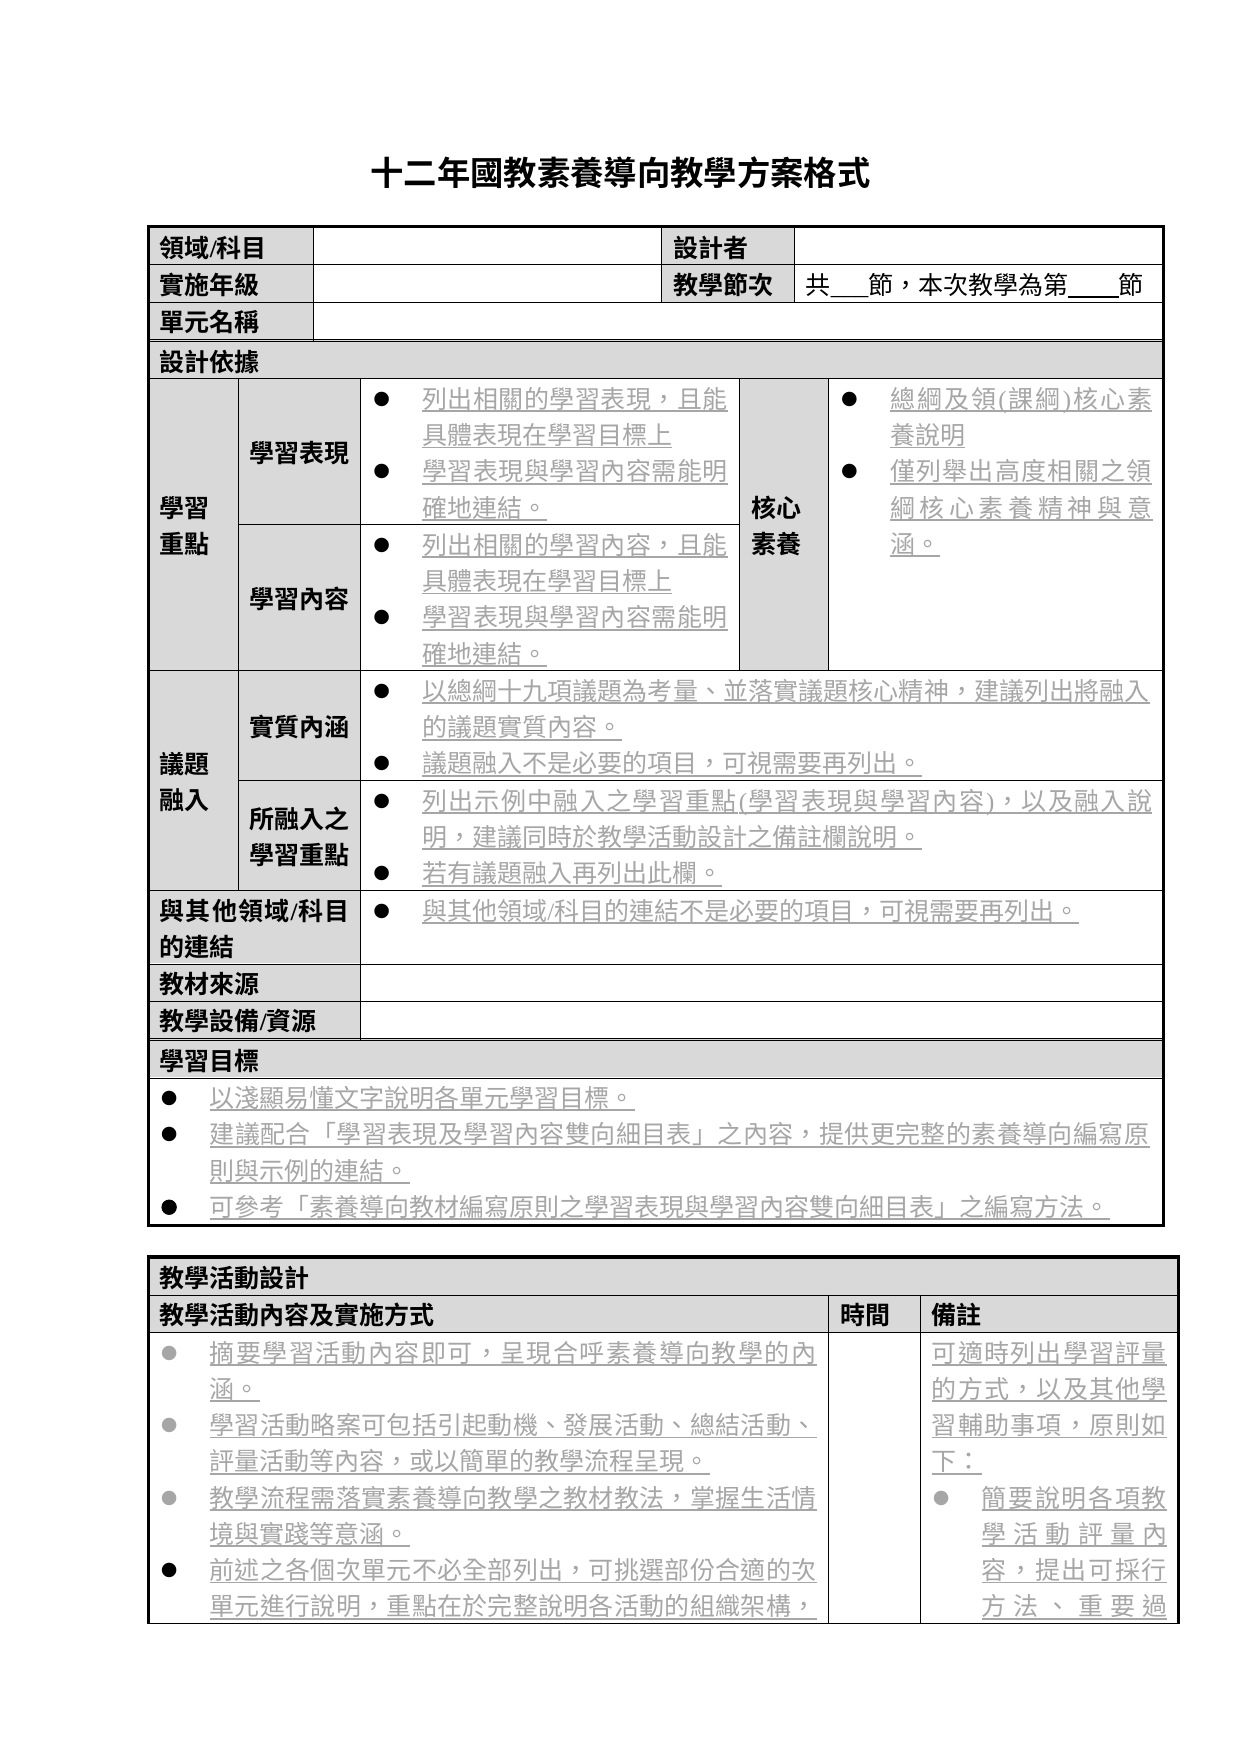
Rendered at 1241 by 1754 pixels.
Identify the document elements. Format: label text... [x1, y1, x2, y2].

table_cell 共___節，本次教學為第 節 [795, 265, 1162, 302]
table_cell 教學活動內容及實施方式 [150, 1296, 828, 1332]
table_cell 列出示例中融入之學習重點(學習表現與學習內容)，以及融入說明，建議同時於教學活動設計之備註欄說明。 若有議題融入再列出此欄。 [361, 781, 1162, 890]
table_cell [361, 965, 1162, 1001]
table_cell 與其他領域/科目的連結 [150, 891, 360, 963]
table_header 設計者 [662, 228, 794, 264]
table_header [795, 228, 1162, 264]
table_cell 設計依據 [150, 342, 1162, 378]
table_cell 總綱及領(課綱)核心素養說明 僅列舉出高度相關之領綱核心素養精神與意涵。 [829, 379, 1162, 670]
table_cell 學習內容 [239, 525, 360, 670]
table_cell 教學設備/資源 [150, 1002, 360, 1038]
table_cell 教材來源 [150, 965, 360, 1001]
table_cell 單元名稱 [150, 303, 313, 339]
table_cell 學習目標 [150, 1041, 1162, 1077]
table_cell 列出相關的學習內容，且能具體表現在學習目標上 學習表現與學習內容需能明確地連結。 [361, 525, 739, 670]
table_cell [150, 1333, 828, 1623]
table_cell 時間 [829, 1296, 920, 1332]
table_cell [314, 303, 1162, 339]
table_cell 以總綱十九項議題為考量、並落實議題核心精神，建議列出將融入的議題實質內容。 議題融入不是必要的項目，可視需要再列出。 [361, 671, 1162, 780]
table_cell 教學節次 [662, 265, 794, 302]
table_cell 列出相關的學習表現，且能具體表現在學習目標上 學習表現與學習內容需能明確地連結。 [361, 379, 739, 524]
table_header 教學活動設計 [150, 1259, 1177, 1295]
table_cell 所融入之學習重點 [239, 781, 360, 890]
table_cell 與其他領域/科目的連結不是必要的項目，可視需要再列出。 [361, 891, 1162, 963]
table_cell [361, 1002, 1162, 1038]
table_cell 核心 素養 [740, 379, 828, 670]
table_cell 以淺顯易懂文字說明各單元學習目標。 建議配合「學習表現及學習內容雙向細目表」之內容，提供更完整的素養導向編寫原則與示例的連結。 可參考「素養導向教材編寫原則之學習表現與學習內容雙向細目表」之編寫方法。 [150, 1079, 1162, 1223]
table_cell 學習表現 [239, 379, 360, 524]
table_cell 實質內涵 [239, 671, 360, 780]
table_cell 議題 融入 [150, 671, 238, 890]
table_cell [921, 1333, 1177, 1623]
text 十二年國教素養導向教學方案格式 [159, 146, 1081, 194]
table_cell [314, 265, 661, 302]
table_cell 學習 重點 [150, 379, 238, 670]
table_header [314, 228, 661, 264]
table_cell [829, 1333, 920, 1623]
table_header 領域/科目 [150, 228, 313, 264]
table_cell 實施年級 [150, 265, 313, 302]
table_cell 備註 [921, 1296, 1177, 1332]
